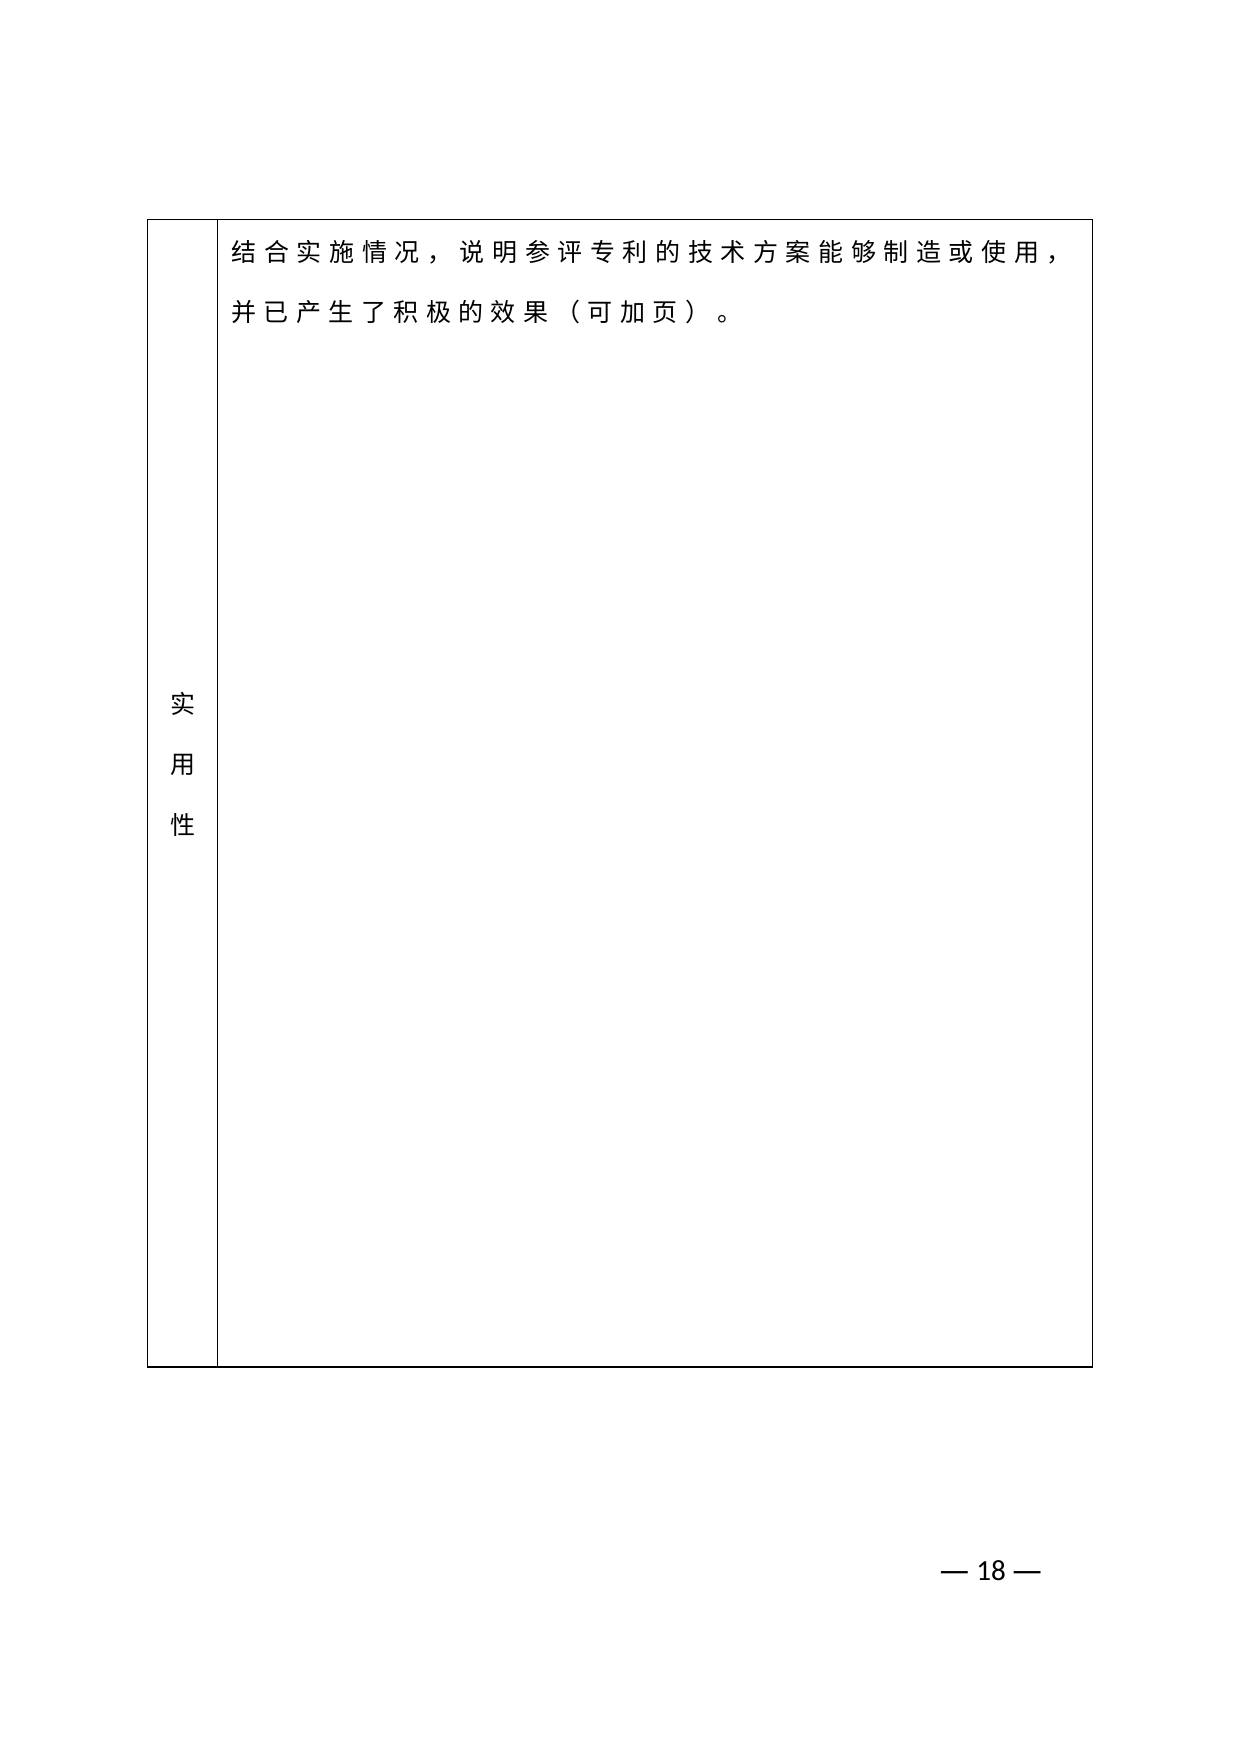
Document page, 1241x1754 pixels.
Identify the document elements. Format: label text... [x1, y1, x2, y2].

table_cell 结合实施情况，说明参评专利的技术方案能够制造或使用，并已产生了积极的效果（可加页）。 [218, 220, 1092, 1366]
table_cell 实用性 [148, 220, 217, 1366]
